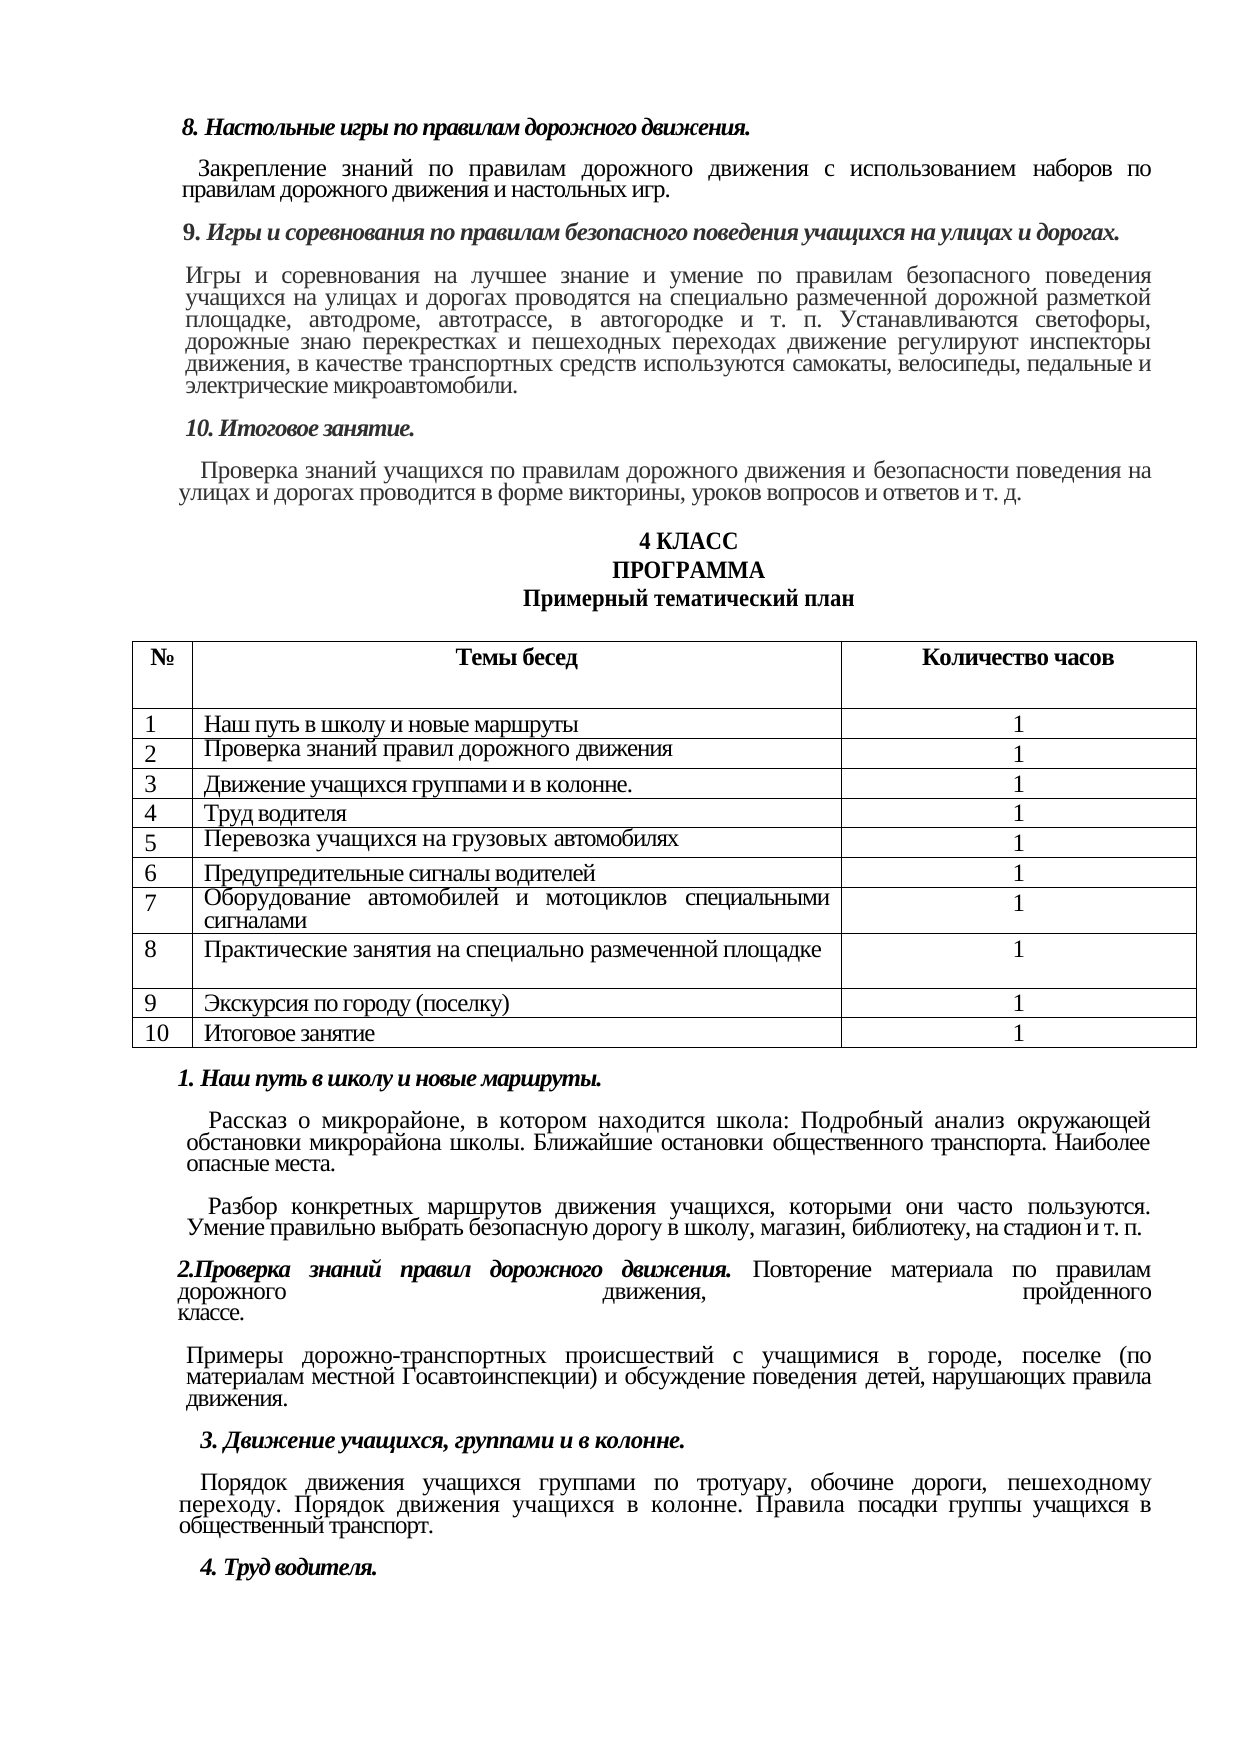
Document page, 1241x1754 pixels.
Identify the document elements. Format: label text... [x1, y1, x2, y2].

table_header Количество часов [842, 642, 1196, 708]
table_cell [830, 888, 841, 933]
table_header Темы бесед [193, 642, 841, 708]
table_header № [133, 642, 192, 708]
table_cell 1 [842, 828, 1196, 857]
text Закрепление знаний по правилам дорожного движения с использованием наборов по правилам дорожного движения и настольных игр. [182, 160, 1152, 202]
text Проверка знаний учащихся по правилам дорожного движения и безопасности поведения на улицах и дорогах проводится в форме викторины, уроков вопросов и ответов и т. д. [178, 461, 1152, 505]
text Рассказ о микрорайоне, в котором находится школа: Подробный анализ окружающей обстановки микрорайона школы. Ближайшие остановки общественного транспорта. Наиболее опасные места. [186, 1112, 1151, 1176]
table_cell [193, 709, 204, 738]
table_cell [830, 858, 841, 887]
table_cell 10 [133, 1018, 192, 1047]
text 4 КЛАСС [226, 526, 1152, 555]
table_cell 1 [842, 1018, 1196, 1047]
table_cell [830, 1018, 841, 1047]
table_cell 9 [133, 989, 192, 1017]
text Порядок движения учащихся группами по тротуару, обочине дороги, пешеходному переходу. Порядок движения учащихся в колонне. Правила посадки группы учащихся в общественный транспорт. [179, 1473, 1152, 1538]
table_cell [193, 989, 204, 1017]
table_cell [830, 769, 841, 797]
table_cell 1 [842, 989, 1196, 1017]
text ПРОГРАММА [226, 555, 1152, 583]
table_cell 1 [842, 769, 1196, 797]
text 9. Игры и соревнования по правилам безопасного поведения учащихся на улицах и дорогах. [183, 223, 1152, 245]
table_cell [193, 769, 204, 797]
table_cell Практические занятия на специально размеченной площадке [193, 934, 841, 987]
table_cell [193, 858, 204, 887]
table_cell 5 [133, 828, 192, 857]
text 8. Настольные игры по правилам дорожного движения. [182, 118, 1152, 139]
table_cell 3 [133, 769, 192, 797]
table_cell 6 [133, 858, 192, 887]
table_cell 1 [842, 888, 1196, 933]
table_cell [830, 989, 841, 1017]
table_cell 1 [842, 739, 1196, 768]
table_cell Проверка знаний правил дорожного движения [193, 739, 841, 768]
table_cell 1 [842, 799, 1196, 827]
table_cell 1 [842, 934, 1196, 987]
text 2.Проверка знаний правил дорожного движения. Повторение материала по правилам дорожного движения, пройденного классе. [177, 1261, 1152, 1325]
text 3. Движение учащихся, группами и в колонне. [200, 1431, 1152, 1453]
text 1. Наш путь в школу и новые маршруты. [177, 1069, 1152, 1091]
text 10. Итоговое занятие. [185, 418, 1152, 440]
text Примеры дорожно-транспортных происшествий с учащимися в городе, поселке (по материалам местной Госавтоинспекции) и обсуждение поведения детей, нарушающих правила движения. [186, 1346, 1152, 1410]
table_cell Перевозка учащихся на грузовых автомобилях [193, 828, 841, 857]
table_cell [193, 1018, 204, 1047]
text Игры и соревнования на лучшее знание и умение по правилам безопасного поведения учащихся на улицах и дорогах проводятся на специально размеченной дорожной разметкой площадке, автодроме, автотрассе, в автогородке и т. п. Устанавливаются светофоры, дорожные знаю перекрестках и пешеходных переходах движение регулируют инспекторы движения, в качестве транспортных средств используются самокаты, велосипеды, педальные и электрические микроавтомобили. [185, 266, 1152, 398]
table_cell 1 [133, 709, 192, 738]
table_cell 1 [842, 709, 1196, 738]
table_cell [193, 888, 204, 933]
table_cell 7 [133, 888, 192, 933]
table_cell 4 [133, 799, 192, 827]
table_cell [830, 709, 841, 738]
text Примерный тематический план [226, 583, 1152, 612]
text 4. Труд водителя. [200, 1559, 1152, 1580]
table_cell 2 [133, 739, 192, 768]
table_cell 8 [133, 934, 192, 987]
table_cell 1 [842, 858, 1196, 887]
text Разбор конкретных маршрутов движения учащихся, которыми они часто пользуются. Умение правильно выбрать безопасную дорогу в школу, магазин, библиотеку, на стадион и т. п. [186, 1197, 1151, 1240]
